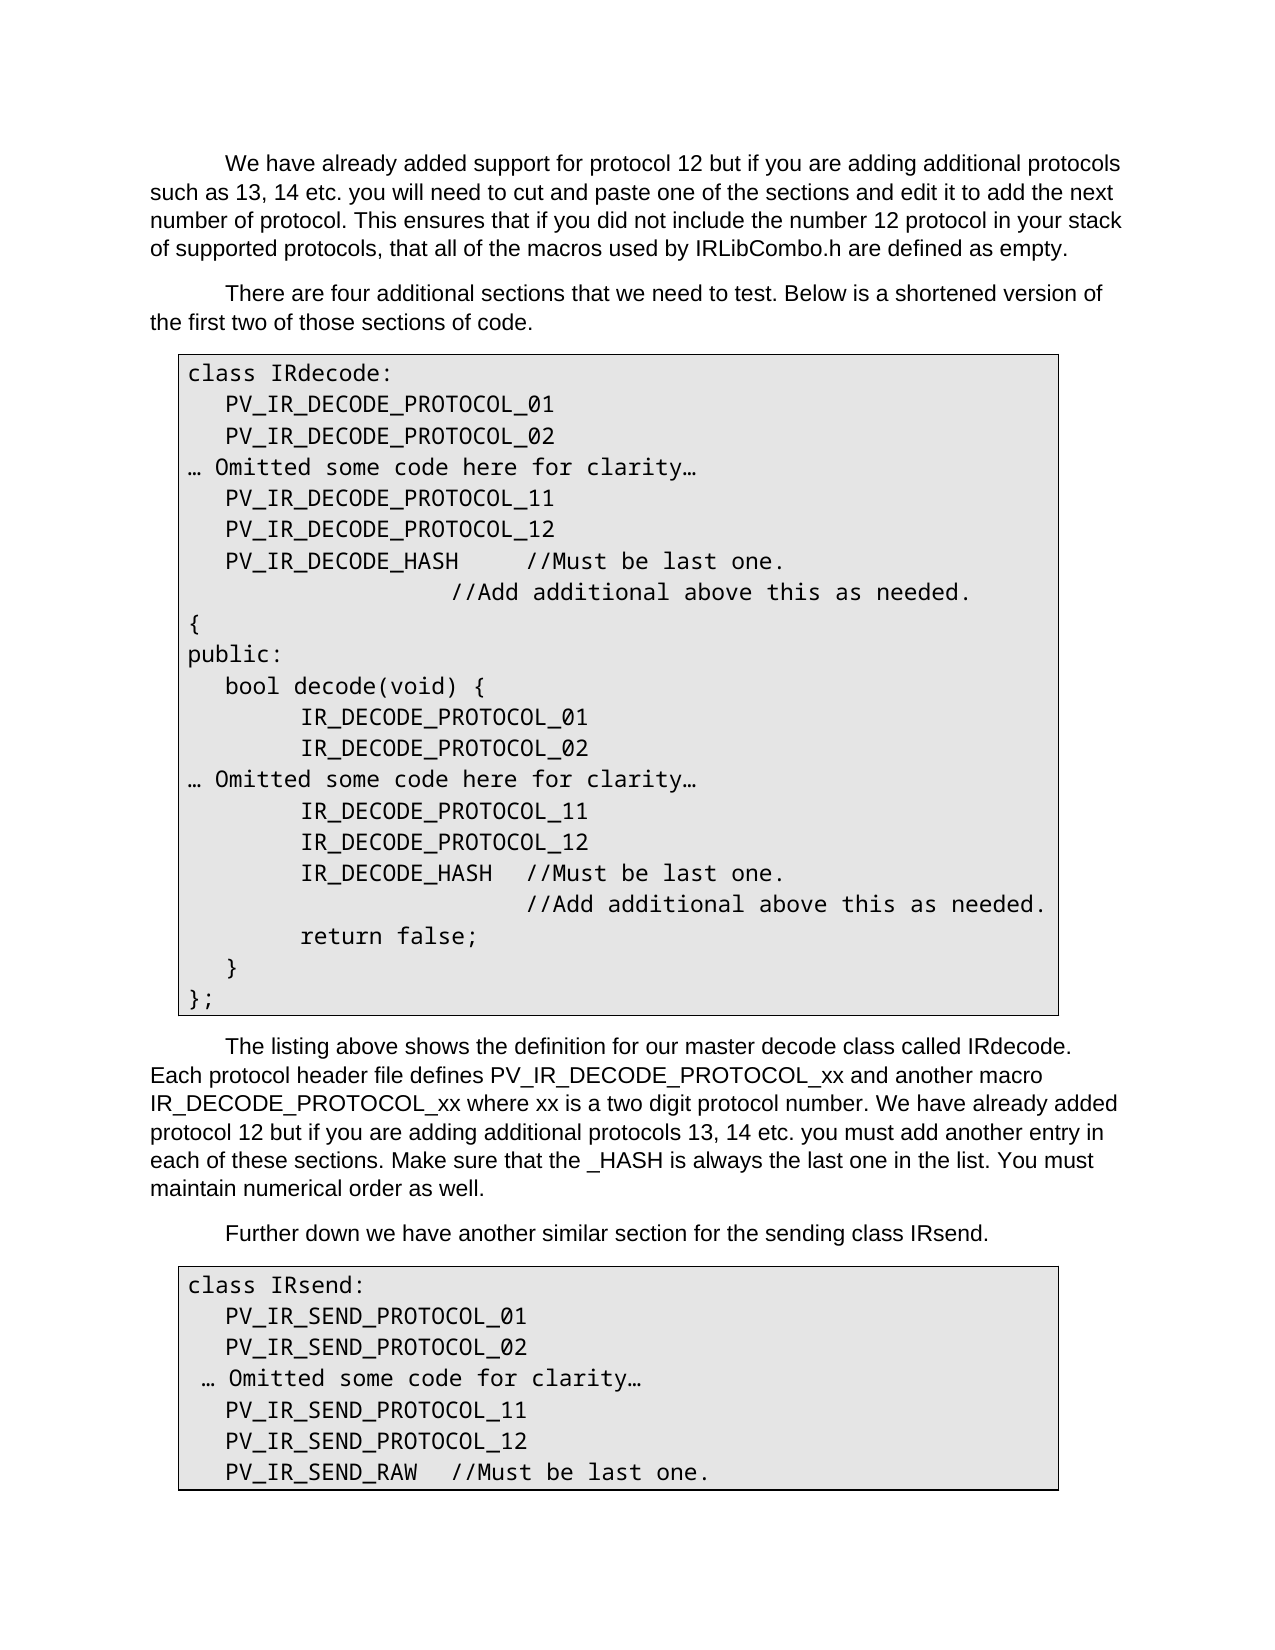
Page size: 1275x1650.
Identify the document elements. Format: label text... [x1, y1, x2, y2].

text PV_IR_SEND_PROTOCOL_12 [179, 1422, 1058, 1453]
text }; [179, 979, 1058, 1015]
text //Add additional above this as needed. [179, 573, 1058, 604]
text return false; [179, 916, 1058, 948]
text PV_IR_DECODE_HASH //Must be last one. [179, 541, 1058, 573]
text … Omitted some code here for clarity… [179, 448, 1058, 479]
text //Add additional above this as needed. [179, 885, 1058, 916]
text The listing above shows the definition for our master decode class called IRdecode. Each protocol header file defines PV_IR_DECODE_PROTOCOL_xx and another macro IR_DECODE_PROTOCOL_xx where xx is a two digit protocol number. We have already added protocol 12 but if you are adding additional protocols 13, 14 etc. you must add another entry in each of these sections. Make sure that the _HASH is always the last one in the list. You must maintain numerical order as well. [150, 1033, 1125, 1202]
text { [179, 604, 1058, 635]
text … Omitted some code for clarity… [179, 1359, 1058, 1391]
text IR_DECODE_PROTOCOL_01 [179, 698, 1058, 729]
text PV_IR_SEND_PROTOCOL_02 [179, 1328, 1058, 1359]
text IR_DECODE_PROTOCOL_11 [179, 791, 1058, 823]
text PV_IR_DECODE_PROTOCOL_11 [179, 479, 1058, 510]
text There are four additional sections that we need to test. Below is a shortened version of the first two of those sections of code. [150, 280, 1125, 335]
text PV_IR_SEND_PROTOCOL_01 [179, 1297, 1058, 1328]
text We have already added support for protocol 12 but if you are adding additional protocols such as 13, 14 etc. you will need to cut and paste one of the sections and edit it to add the next number of protocol. This ensures that if you did not include the number 12 protocol in your stack of supported protocols, that all of the macros used by IRLibCombo.h are defined as empty. [150, 150, 1125, 262]
text IR_DECODE_HASH //Must be last one. [179, 854, 1058, 885]
text bool decode(void) { [179, 666, 1058, 698]
text class IRdecode: [179, 355, 1058, 385]
text class IRsend: [179, 1267, 1058, 1297]
text IR_DECODE_PROTOCOL_12 [179, 823, 1058, 854]
text PV_IR_SEND_PROTOCOL_11 [179, 1391, 1058, 1422]
text public: [179, 635, 1058, 666]
text PV_IR_DECODE_PROTOCOL_01 [179, 385, 1058, 416]
text PV_IR_SEND_RAW //Must be last one. [179, 1453, 1058, 1489]
text PV_IR_DECODE_PROTOCOL_12 [179, 510, 1058, 541]
text Further down we have another similar section for the sending class IRsend. [150, 1220, 1125, 1247]
text } [179, 948, 1058, 979]
text … Omitted some code here for clarity… [179, 760, 1058, 791]
text IR_DECODE_PROTOCOL_02 [179, 729, 1058, 760]
text PV_IR_DECODE_PROTOCOL_02 [179, 416, 1058, 448]
